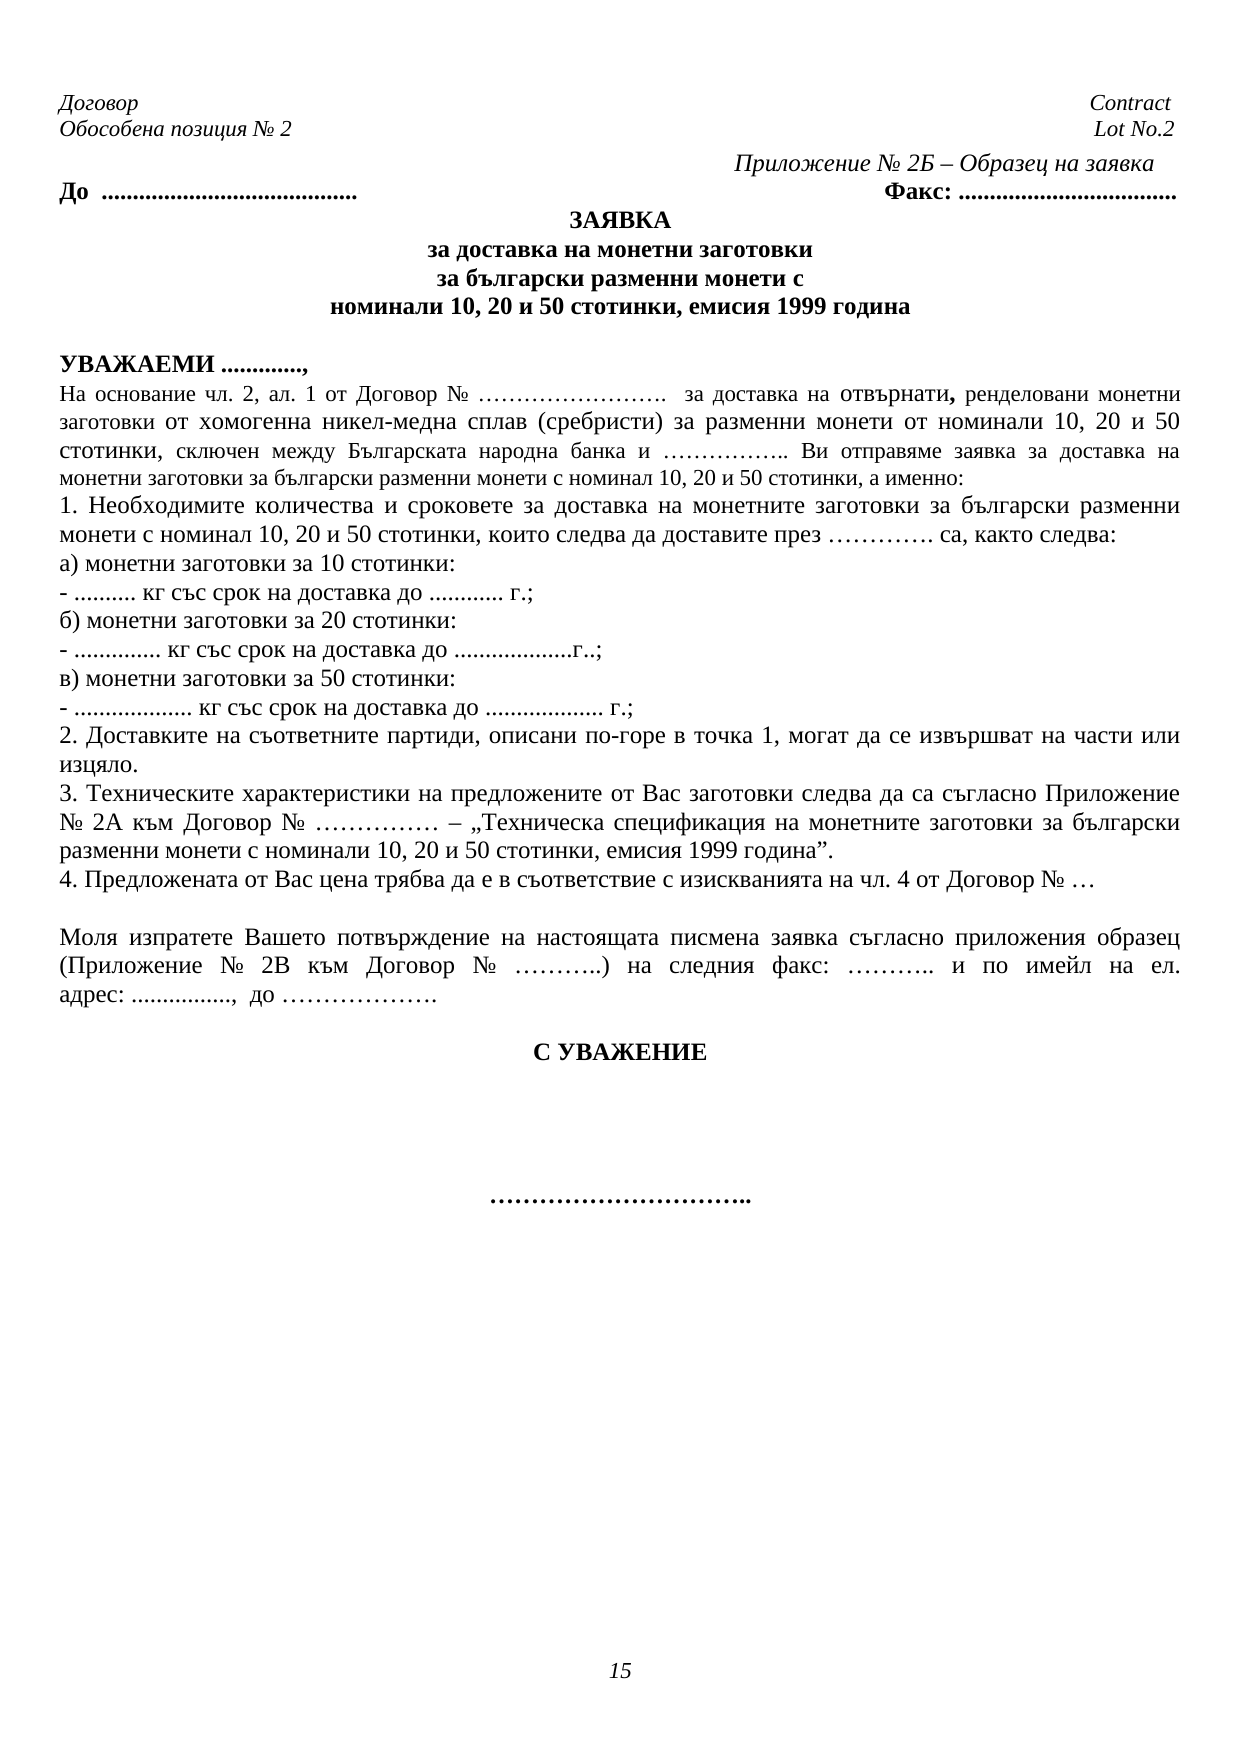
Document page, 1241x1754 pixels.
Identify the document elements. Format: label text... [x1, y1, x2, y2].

text ………………………….. [59, 1180, 1181, 1209]
text номинали 10, 20 и 50 стотинки, емисия 1999 година [59, 291, 1181, 320]
text б) монетни заготовки за 20 стотинки: [59, 605, 1181, 634]
text Моля изпратете Вашето потвърждение на настоящата писмена заявка съгласно приложения образец (Приложение № 2В към Договор № ………..) на следния факс: ……….. и по имейл на ел. адрес: ................, до ………………. [59, 922, 1181, 1008]
text - .......... кг със срок на доставка до ............ г.; [59, 577, 1181, 605]
text УВАЖАЕМИ ............., [59, 349, 1181, 378]
text за доставка на монетни заготовки [59, 234, 1181, 263]
text в) монетни заготовки за 50 стотинки: [59, 663, 1181, 692]
text 2. Доставките на съответните партиди, описани по-горе в точка 1, могат да се извършват на части или изцяло. [59, 720, 1181, 778]
subtitle На основание чл. 2, ал. 1 от Договор № ……………………. за доставка на отвърнати, ренделовани монетни заготовки от хомогенна никел-медна сплав (сребристи) за разменни монети от номинали 10, 20 и 50 стотинки, сключен между Българската народна банка и …………….. Ви отправяме заявка за доставка на монетни заготовки за български разменни монети с номинал 10, 20 и 50 стотинки, а именно: [59, 378, 1181, 490]
text 1. Необходимите количества и сроковете за доставка на монетните заготовки за български разменни монети с номинал 10, 20 и 50 стотинки, които следва да доставите през …………. са, както следва: [59, 490, 1181, 548]
text Приложение № 2Б – Образец на заявка [59, 148, 1181, 176]
text Дo ......................................... Факс: ................................... [59, 176, 1181, 205]
text 3. Техническите характеристики на предложените от Вас заготовки следва да са съгласно Приложение № 2А към Договор № …………… – „Техническа спецификация на монетните заготовки за български разменни монети с номинали 10, 20 и 50 стотинки, емисия 1999 година”. [59, 778, 1181, 864]
text за български разменни монети с [59, 263, 1181, 291]
text - .............. кг със срок на доставка до ...................г..; [59, 634, 1181, 663]
text С УВАЖЕНИЕ [59, 1037, 1181, 1065]
text 4. Предложената от Вас цена трябва да е в съответствие с изискванията на чл. 4 от Договор № … [59, 864, 1181, 893]
text ЗАЯВКА [59, 205, 1181, 234]
text - ................... кг със срок на доставка до ................... г.; [59, 692, 1181, 720]
text а) монетни заготовки за 10 стотинки: [59, 548, 1181, 577]
